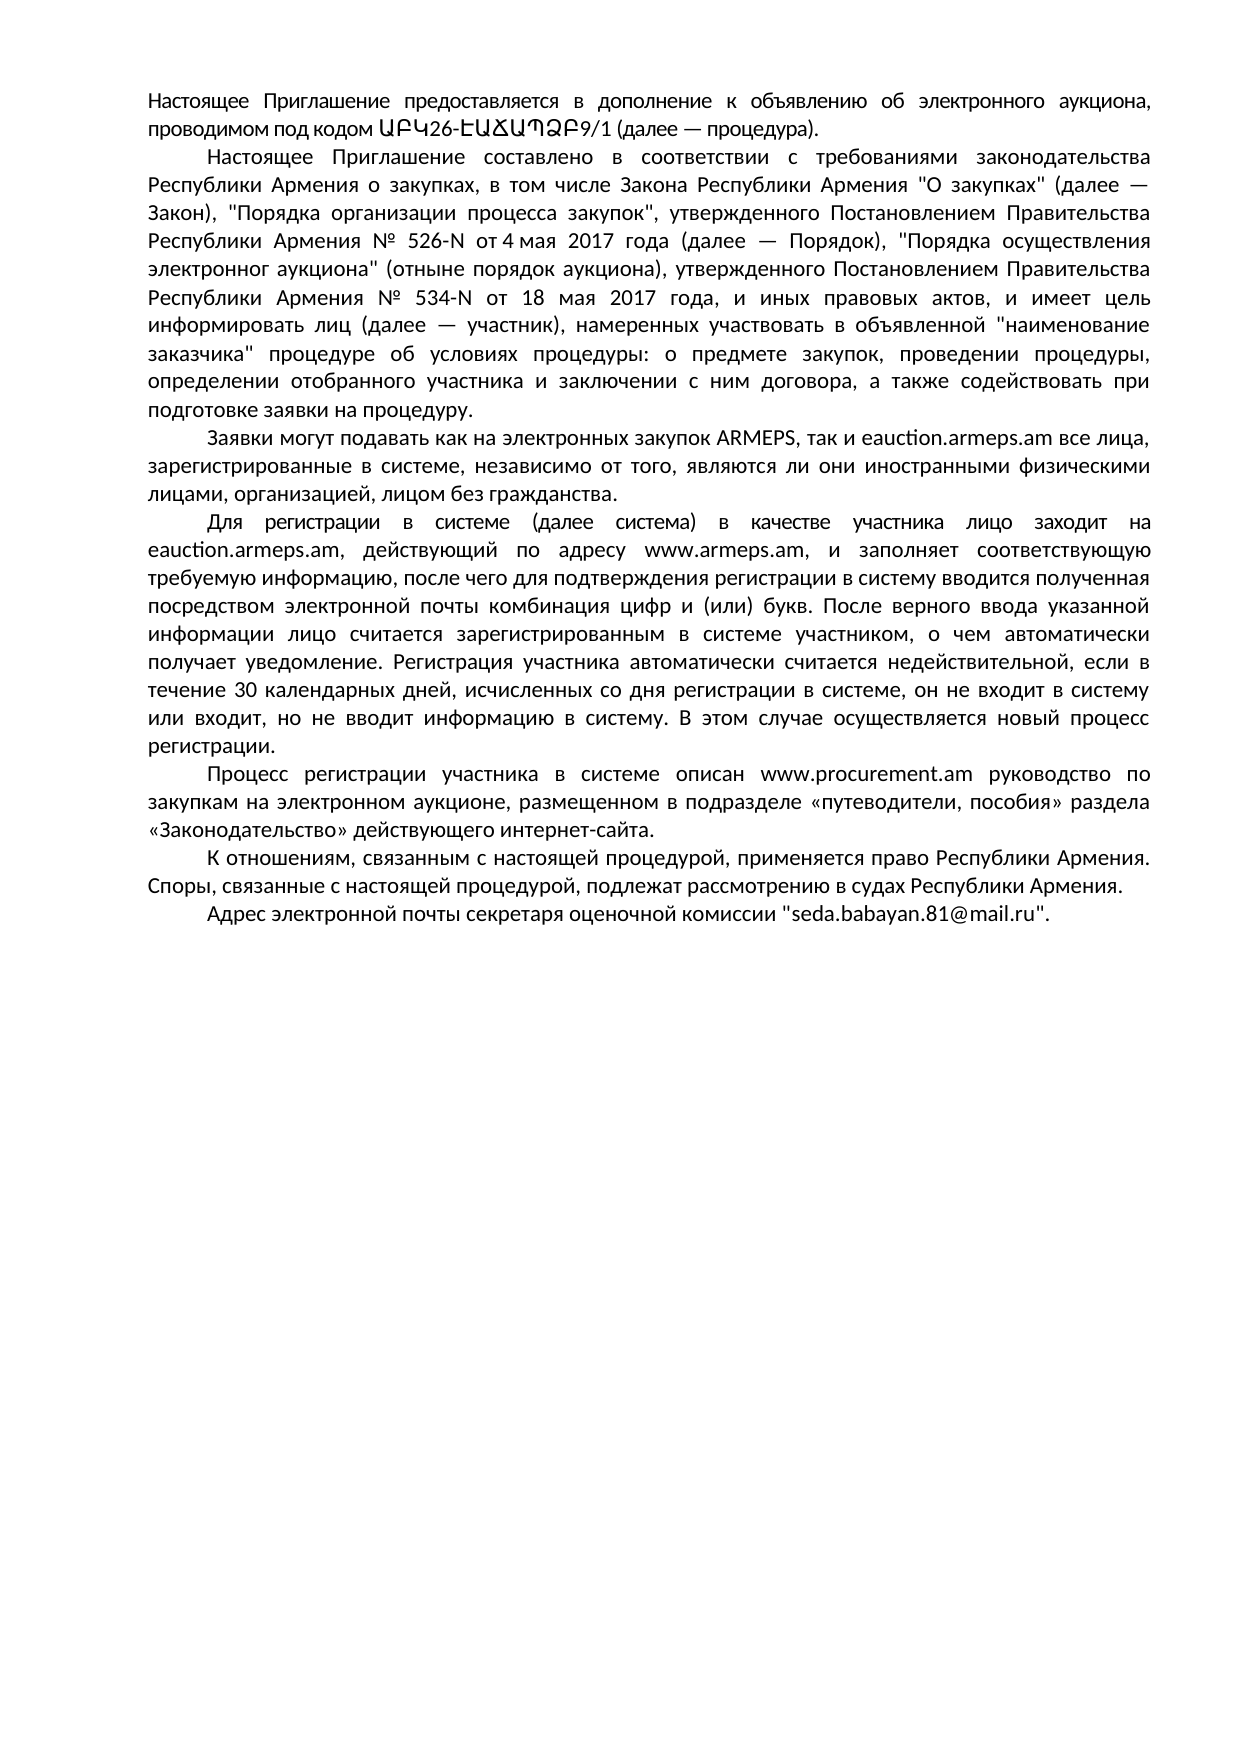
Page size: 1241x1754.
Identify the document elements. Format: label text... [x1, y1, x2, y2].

text К отношениям, связанным с настоящей процедурой, применяется право Республики Армения. Споры, связанные с настоящей процедурой, подлежат рассмотрению в судах Республики Армения. [148, 843, 1152, 899]
text Заявки могут подавать как на электронных закупок ARMEPS, так и eauction.armeps.am все лица, зарегистрированные в системе, независимо от того, являются ли они иностранными физическими лицами, организацией, лицом без гражданства. [148, 423, 1152, 507]
text Настоящее Приглашение составлено в соответствии с требованиями законодательства Республики Армения о закупках, в том числе Закона Республики Армения "О закупках" (далее — Закон), "Порядка организации процесса закупок", утвержденного Постановлением Правительства Республики Армения № 526-N от 4 мая 2017 года (далее — Порядок), "Порядка осуществления электронног аукциона" (отныне порядок аукциона), утвержденного Постановлением Правительства Республики Армения № 534-N от 18 мая 2017 года, и иных правовых актов, и имеет цель информировать лиц (далее — участник), намеренных участвовать в объявленной "наименование заказчика" процедуре об условиях процедуры: о предмете закупок, проведении процедуры, определении отобранного участника и заключении с ним договора, а также содействовать при подготовке заявки на процедуру. [148, 142, 1152, 423]
text Настоящее Приглашение предоставляется в дополнение к объявлению об электронного аукциона, проводимом под кодом ԱԲԿ26-ԷԱՃԱՊՁԲ9/1 (далее — процедура). [148, 86, 1152, 142]
text Для регистрации в системе (далее система) в качестве участника лицо заходит на eauction.armeps.am, действующий по адресу www.armeps.am, и заполняет соответствующую требуемую информацию, после чего для подтверждения регистрации в систему вводится полученная посредством электронной почты комбинация цифр и (или) букв. После верного ввода указанной информации лицо считается зарегистрированным в системе участником, о чем автоматически получает уведомление. Регистрация участника автоматически считается недействительной, если в течение 30 календарных дней, исчисленных со дня регистрации в системе, он не входит в систему или входит, но не вводит информацию в систему. В этом случае осуществляется новый процесс регистрации. [148, 507, 1152, 759]
text Процесс регистрации участника в системе описан www.procurement.am руководство по закупкам на электронном аукционе, размещенном в подразделе «путеводители, пособия» раздела «Законодательство» действующего интернет-сайта. [148, 759, 1152, 843]
text Адрес электронной почты секретаря оценочной комиссии "seda.babayan.81@mail.ru". [148, 899, 1152, 927]
